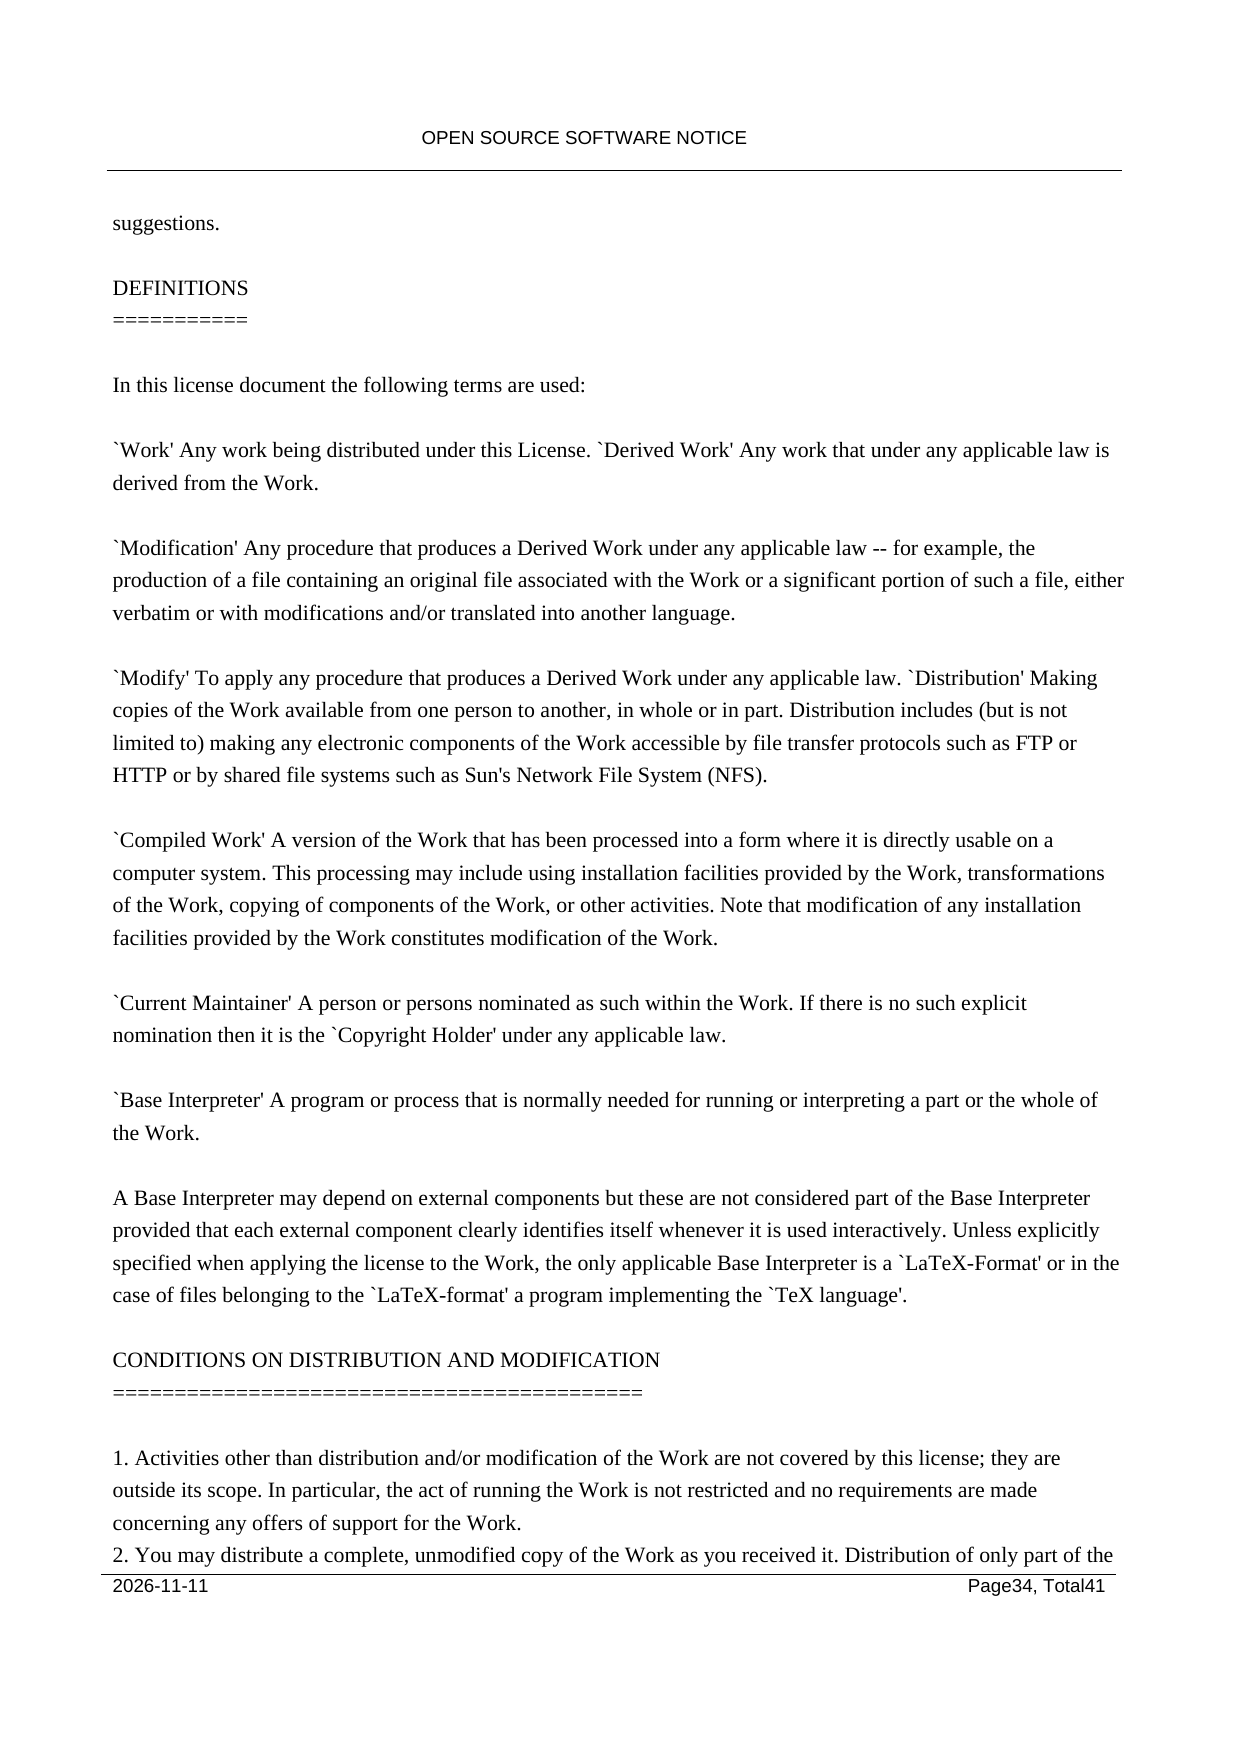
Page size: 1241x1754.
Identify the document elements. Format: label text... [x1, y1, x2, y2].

text =========================================== [112, 1376, 1128, 1409]
text `Compiled Work' A version of the Work that has been processed into a form where it is directly usable on a computer system. This processing may include using installation facilities provided by the Work, transformations of the Work, copying of components of the Work, or other activities. Note that modification of any installation facilities provided by the Work constitutes modification of the Work. [112, 824, 1128, 954]
text A Base Interpreter may depend on external components but these are not considered part of the Base Interpreter provided that each external component clearly identifies itself whenever it is used interactively. Unless explicitly specified when applying the license to the Work, the only applicable Base Interpreter is a `LaTeX-Format' or in the case of files belonging to the `LaTeX-format' a program implementing the `TeX language'. [112, 1181, 1128, 1311]
text 1. Activities other than distribution and/or modification of the Work are not covered by this license; they are outside its scope. In particular, the act of running the Work is not restricted and no requirements are made concerning any offers of support for the Work. [112, 1441, 1128, 1539]
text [112, 206, 1128, 239]
text DEFINITIONS [112, 271, 1128, 304]
text =========== [112, 304, 1128, 336]
text `Modify' To apply any procedure that produces a Derived Work under any applicable law. `Distribution' Making copies of the Work available from one person to another, in whole or in part. Distribution includes (but is not limited to) making any electronic components of the Work accessible by file transfer protocols such as FTP or HTTP or by shared file systems such as Sun's Network File System (NFS). [112, 661, 1128, 791]
text `Work' Any work being distributed under this License. `Derived Work' Any work that under any applicable law is derived from the Work. [112, 434, 1128, 499]
text `Current Maintainer' A person or persons nominated as such within the Work. If there is no such explicit nomination then it is the `Copyright Holder' under any applicable law. [112, 986, 1128, 1051]
text CONDITIONS ON DISTRIBUTION AND MODIFICATION [112, 1344, 1128, 1376]
text In this license document the following terms are used: [112, 369, 1128, 401]
text `Base Interpreter' A program or process that is normally needed for running or interpreting a part or the whole of the Work. [112, 1084, 1128, 1149]
text `Modification' Any procedure that produces a Derived Work under any applicable law -- for example, the production of a file containing an original file associated with the Work or a significant portion of such a file, either verbatim or with modifications and/or translated into another language. [112, 531, 1128, 629]
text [112, 1539, 1128, 1571]
